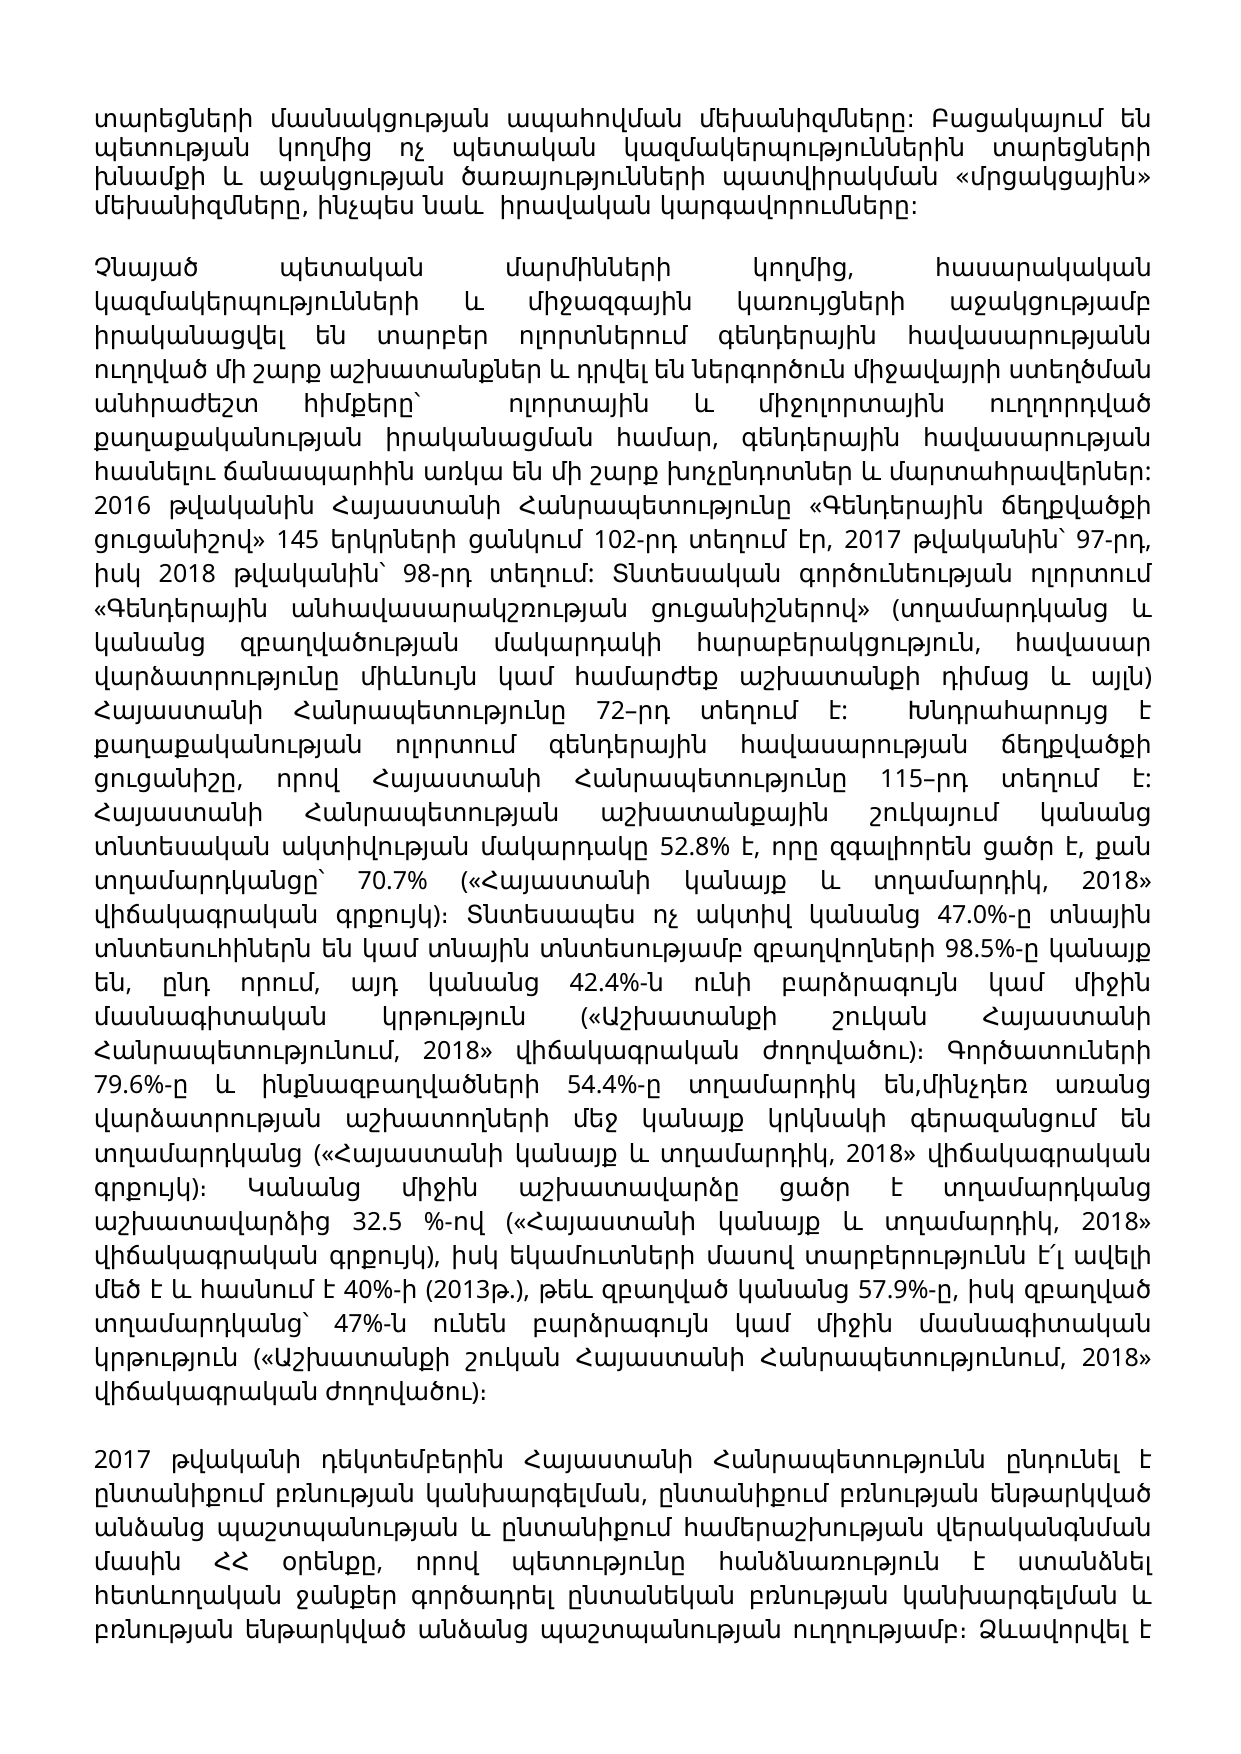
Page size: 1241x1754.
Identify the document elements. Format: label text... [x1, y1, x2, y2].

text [94, 1442, 1152, 1646]
text Չնայած պետական մարմինների կողմից, հասարակական կազմակերպությունների և միջազգային կառույցների աջակցությամբ իրականացվել են տարբեր ոլորտներում գենդերային հավասարությանն ուղղված մի շարք աշխատանքներ և դրվել են ներգործուն միջավայրի ստեղծման անհրաժեշտ հիմքերը՝ ոլորտային և միջոլորտային ուղղորդված քաղաքականության իրականացման համար, գենդերային հավասարության հասնելու ճանապարհին առկա են մի շարք խոչընդոտներ և մարտահրավերներ: 2016 թվականին Հայաստանի Հանրապետությունը «Գենդերային ճեղքվածքի ցուցանիշով» 145 երկրների ցանկում 102-րդ տեղում էր, 2017 թվականին՝ 97-րդ, իսկ 2018 թվականին՝ 98-րդ տեղում: Տնտեսական գործունեության ոլորտում «Գենդերային անհավասարակշռության ցուցանիշներով» (տղամարդկանց և կանանց զբաղվածության մակարդակի հարաբերակցություն, հավասար վարձատրությունը միևնույն կամ համարժեք աշխատանքի դիմաց և այլն) Հայաստանի Հանրապետությունը 72–րդ տեղում է: Խնդրահարույց է քաղաքականության ոլորտում գենդերային հավասարության ճեղքվածքի ցուցանիշը, որով Հայաստանի Հանրապետությունը 115–րդ տեղում է: Հայաստանի Հանրապետության աշխատանքային շուկայում կանանց տնտեսական ակտիվության մակարդակը 52.8% է, որը զգալիորեն ցածր է, քան տղամարդկանցը՝ 70.7% («Հայաստանի կանայք և տղամարդիկ, 2018» վիճակագրական գրքույկ)։ Տնտեսապես ոչ ակտիվ կանանց 47.0%-ը տնային տնտեսուհիներն են կամ տնային տնտեսությամբ զբաղվողների 98.5%-ը կանայք են, ընդ որում, այդ կանանց 42.4%-ն ունի բարձրագույն կամ միջին մասնագիտական կրթություն («Աշխատանքի շուկան Հայաստանի Հանրապետությունում, 2018» վիճակագրական ժողովածու)։ Գործատուների 79.6%-ը և ինքնազբաղվածների 54.4%-ը տղամարդիկ են,մինչդեռ առանց վարձատրության աշխատողների մեջ կանայք կրկնակի գերազանցում են տղամարդկանց («Հայաստանի կանայք և տղամարդիկ, 2018» վիճակագրական գրքույկ)։ Կանանց միջին աշխատավարձը ցածր է տղամարդկանց աշխատավարձից 32.5 %-ով («Հայաստանի կանայք և տղամարդիկ, 2018» վիճակագրական գրքույկ), իսկ եկամուտների մասով տարբերությունն է՛լ ավելի մեծ է և հասնում է 40%-ի (2013թ.), թեև զբաղված կանանց 57.9%-ը, իսկ զբաղված տղամարդկանց՝ 47%-ն ունեն բարձրագույն կամ միջին մասնագիտական կրթություն («Աշխատանքի շուկան Հայաստանի Հանրապետությունում, 2018» վիճակագրական ժողովածու)։ [94, 249, 1152, 1408]
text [94, 104, 1152, 220]
